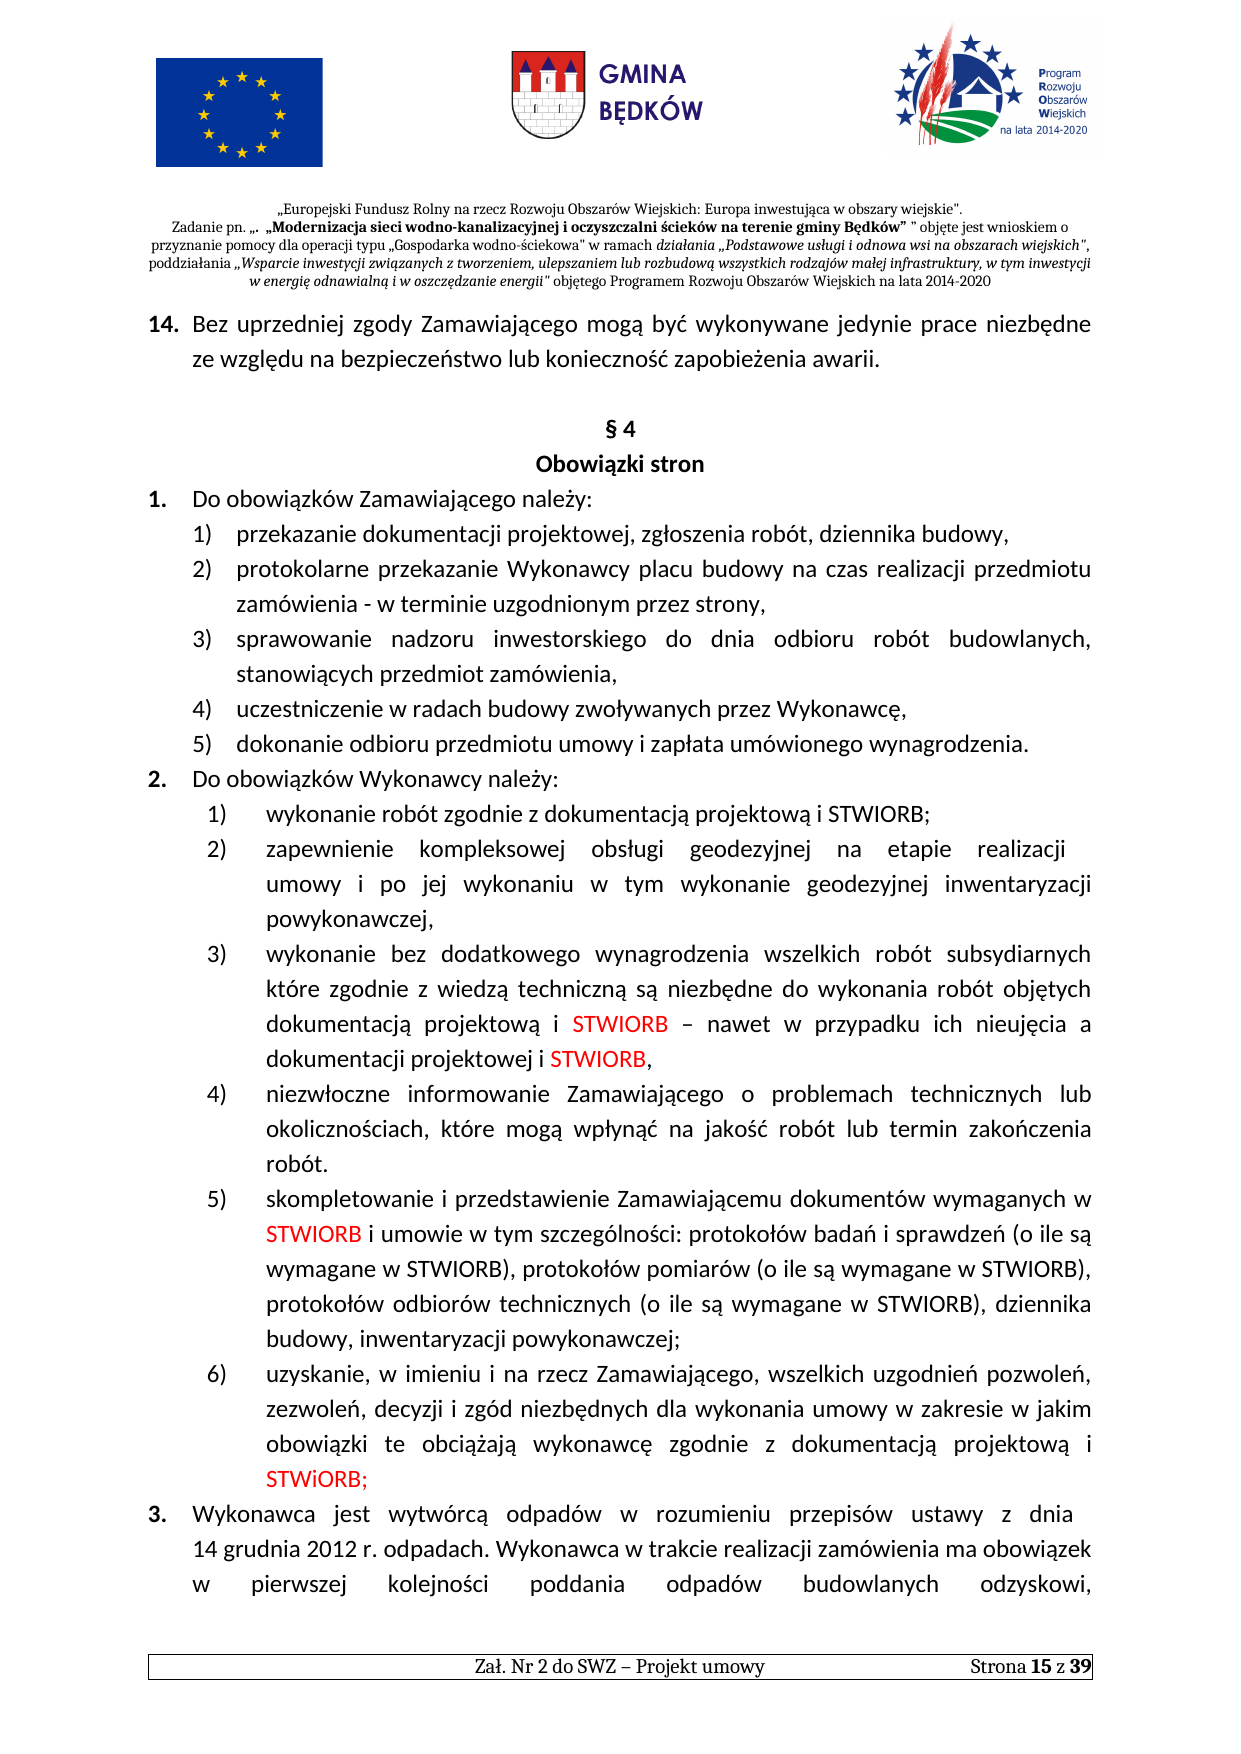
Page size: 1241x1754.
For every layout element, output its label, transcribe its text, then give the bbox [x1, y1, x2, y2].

list przekazanie dokumentacji projektowej, zgłoszenia robót, dziennika budowy, [192, 518, 1093, 549]
list wykonanie bez dodatkowego wynagrodzenia wszelkich robót subsydiarnych które zgodnie z wiedzą techniczną są niezbędne do wykonania robót objętych dokumentacją projektową i STWIORB – nawet w przypadku ich nieujęcia a dokumentacji projektowej i STWIORB, [207, 938, 1093, 1074]
list uzyskanie, w imieniu i na rzecz Zamawiającego, wszelkich uzgodnień pozwoleń, zezwoleń, decyzji i zgód niezbędnych dla wykonania umowy w zakresie w jakim obowiązki te obciążają wykonawcę zgodnie z dokumentacją projektową i STWiORB; [207, 1358, 1093, 1494]
picture [156, 58, 323, 167]
list Do obowiązków Wykonawcy należy: [148, 763, 1093, 794]
list wykonanie robót zgodnie z dokumentacją projektową i STWIORB; [207, 798, 1093, 829]
list sprawowanie nadzoru inwestorskiego do dnia odbioru robót budowlanych, stanowiących przedmiot zamówienia, [192, 623, 1093, 689]
list protokolarne przekazanie Wykonawcy placu budowy na czas realizacji przedmiotu zamówienia - w terminie uzgodnionym przez strony, [192, 553, 1093, 619]
list niezwłoczne informowanie Zamawiającego o problemach technicznych lub okolicznościach, które mogą wpłynąć na jakość robót lub termin zakończenia robót. [207, 1078, 1093, 1179]
picture [511, 51, 729, 139]
list skompletowanie i przedstawienie Zamawiającemu dokumentów wymaganych w STWIORB i umowie w tym szczególności: protokołów badań i sprawdzeń (o ile są wymagane w STWIORB), protokołów pomiarów (o ile są wymagane w STWIORB), protokołów odbiorów technicznych (o ile są wymagane w STWIORB), dziennika budowy, inwentaryzacji powykonawczej; [207, 1183, 1093, 1354]
picture [885, 15, 1103, 157]
text § 4 [148, 413, 1093, 444]
list Bez uprzedniej zgody Zamawiającego mogą być wykonywane jedynie prace niezbędne ze względu na bezpieczeństwo lub konieczność zapobieżenia awarii. [148, 308, 1093, 374]
list Do obowiązków Zamawiającego należy: [148, 483, 1093, 514]
list uczestniczenie w radach budowy zwoływanych przez Wykonawcę, [192, 693, 1093, 724]
list dokonanie odbioru przedmiotu umowy i zapłata umówionego wynagrodzenia. [192, 728, 1093, 759]
text Obowiązki stron [148, 448, 1093, 479]
list zapewnienie kompleksowej obsługi geodezyjnej na etapie realizacji umowy i po jej wykonaniu w tym wykonanie geodezyjnej inwentaryzacji powykonawczej, [207, 833, 1093, 934]
